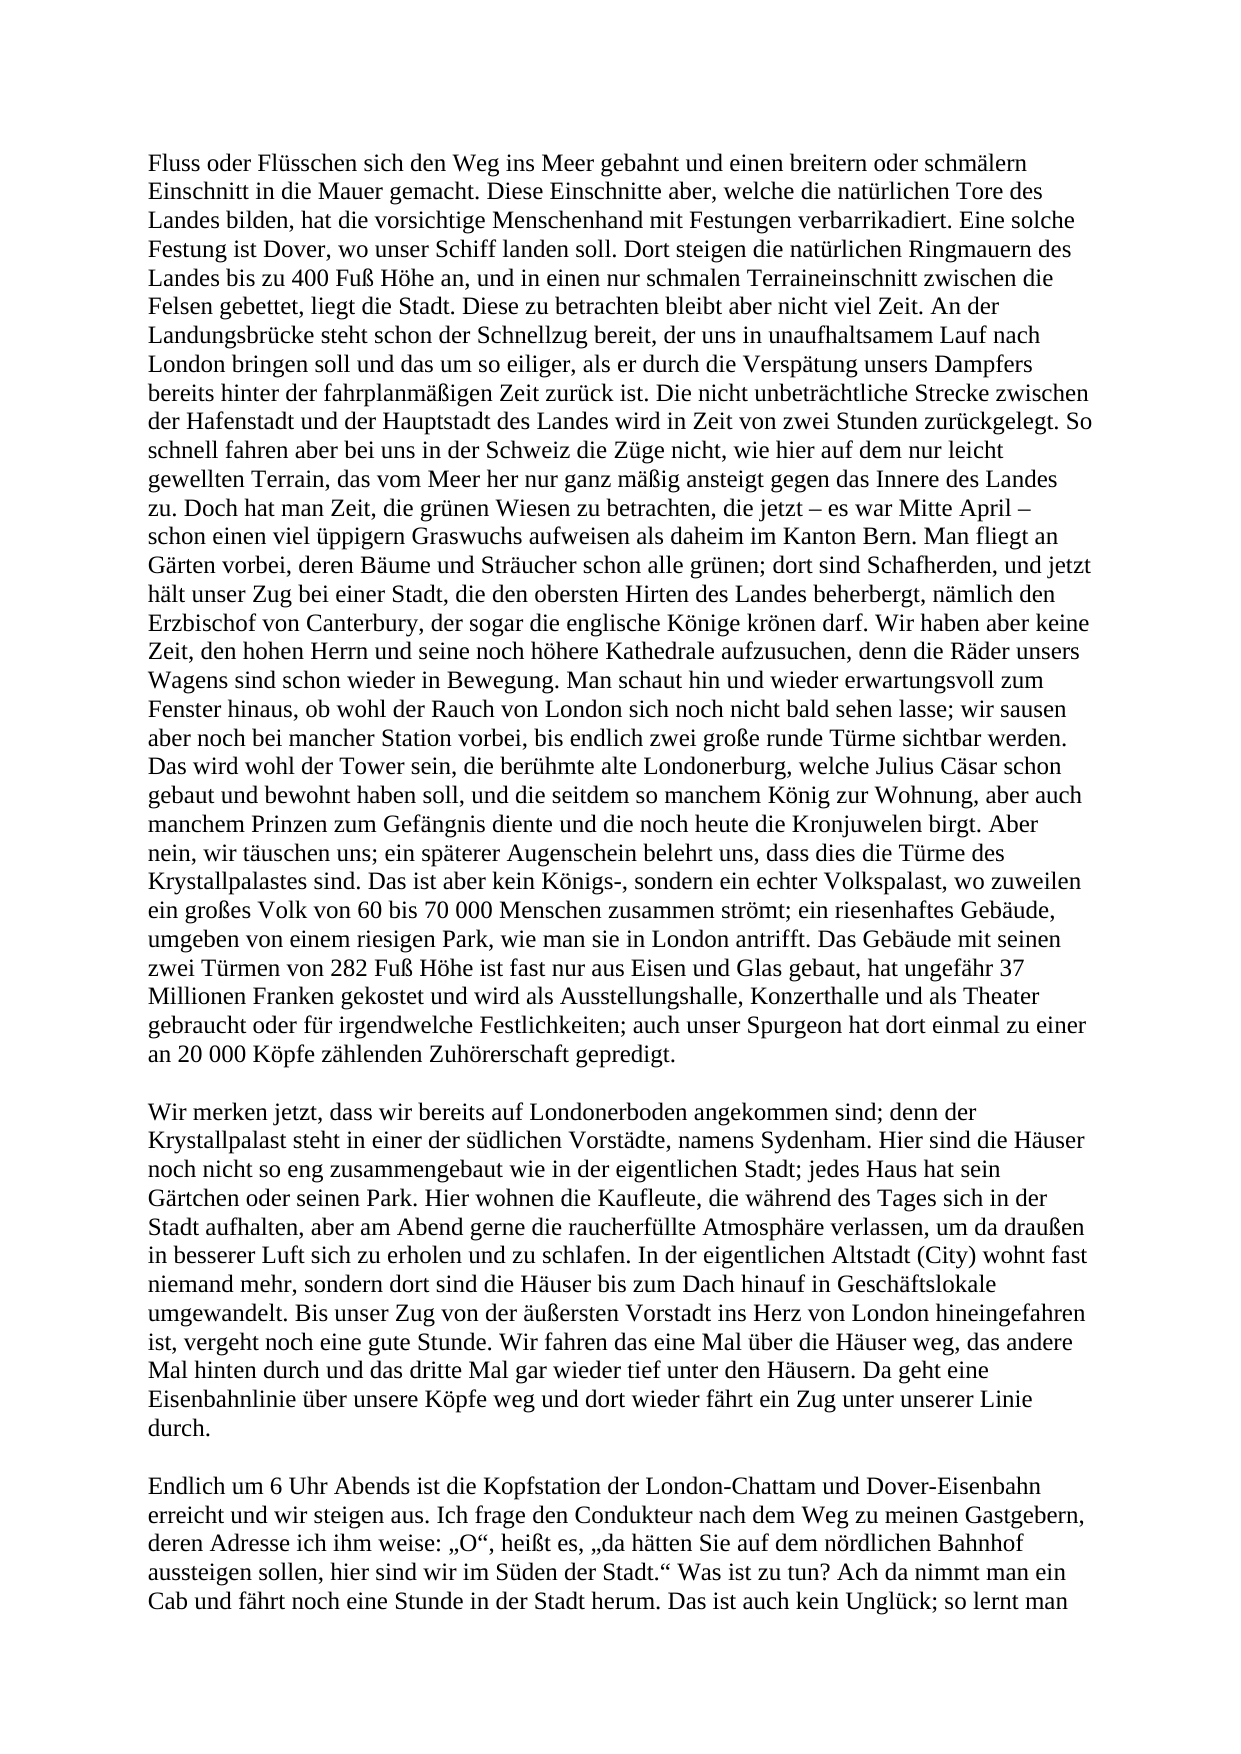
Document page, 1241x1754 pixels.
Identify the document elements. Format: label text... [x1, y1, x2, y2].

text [148, 1471, 1093, 1615]
text Wir merken jetzt, dass wir bereits auf Londonerboden angekommen sind; denn der Krystallpalast steht in einer der südlichen Vorstädte, namens Sydenham. Hier sind die Häuser noch nicht so eng zusammengebaut wie in der eigentlichen Stadt; jedes Haus hat sein Gärtchen oder seinen Park. Hier wohnen die Kaufleute, die während des Tages sich in der Stadt aufhalten, aber am Abend gerne die raucherfüllte Atmosphäre verlassen, um da draußen in besserer Luft sich zu erholen und zu schlafen. In der eigentlichen Altstadt (City) wohnt fast niemand mehr, sondern dort sind die Häuser bis zum Dach hinauf in Geschäftslokale umgewandelt. Bis unser Zug von der äußersten Vorstadt ins Herz von London hineingefahren ist, vergeht noch eine gute Stunde. Wir fahren das eine Mal über die Häuser weg, das andere Mal hinten durch und das dritte Mal gar wieder tief unter den Häusern. Da geht eine Eisenbahnlinie über unsere Köpfe weg und dort wieder fährt ein Zug unter unserer Linie durch. [148, 1097, 1093, 1442]
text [148, 148, 1093, 1068]
